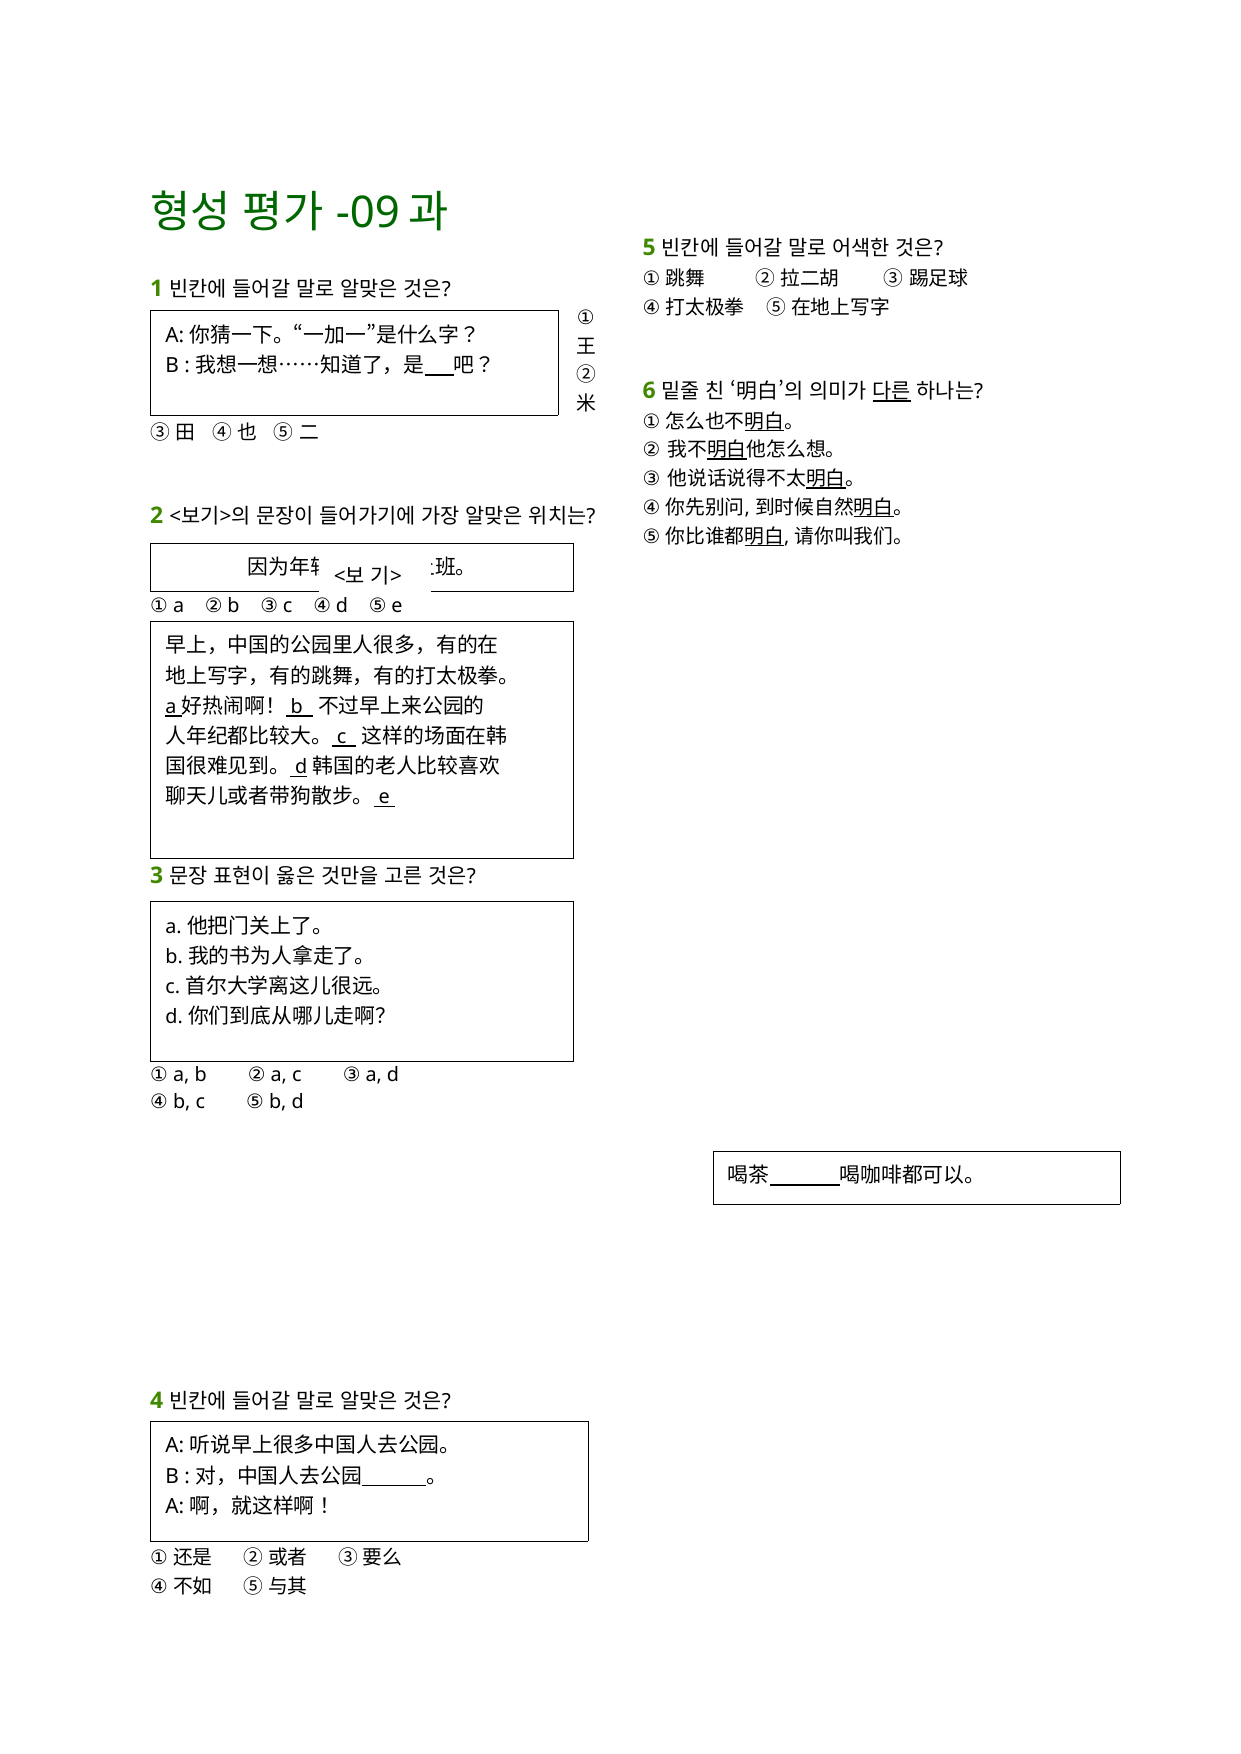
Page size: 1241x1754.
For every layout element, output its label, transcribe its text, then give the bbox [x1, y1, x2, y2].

text ① a, b ② a, c ③ a, d [150, 890, 598, 1088]
text ④ 不如 ⑤ 与其 [150, 1570, 598, 1599]
text ② 我不明白他怎么想。 [642, 434, 1090, 463]
text 형성 평가 -09과 [150, 177, 598, 241]
text ⑤ 你比谁都明白, 请你叫我们。 [642, 520, 1090, 549]
text 2 <보기>의 문장이 들어가기에 가장 알맞은 위치는? [150, 499, 598, 530]
text ① a ② b ③ c ④ d ⑤ e [150, 530, 598, 618]
text ① 还是 ② 或者 ③ 要么 [150, 1416, 598, 1570]
text 5 빈칸에 들어갈 말로 어색한 것은? [642, 231, 1090, 262]
text ④ 你先别问, 到时候自然明白。 [642, 491, 1090, 520]
text 6 밑줄 친 ‘明白’의 의미가 다른 하나는? [642, 374, 1090, 405]
text 1 빈칸에 들어갈 말로 알맞은 것은? [150, 272, 598, 303]
text ④ 打太极拳 ⑤ 在地上写字 [642, 291, 1090, 320]
text ① 王 ② 米 ③ 田 ④ 也 ⑤ 二 [150, 303, 598, 445]
text 3 문장 표현이 옳은 것만을 고른 것은? [150, 672, 598, 890]
text ④ b, c ⑤ b, d [150, 1088, 598, 1115]
text ① 跳舞 ② 拉二胡 ③ 踢足球 [642, 262, 1090, 291]
text 4 빈칸에 들어갈 말로 알맞은 것은? [150, 1384, 598, 1416]
text ① 怎么也不明白。 [642, 405, 1090, 434]
text ③ 他说话说得不太明白。 [642, 463, 1090, 491]
